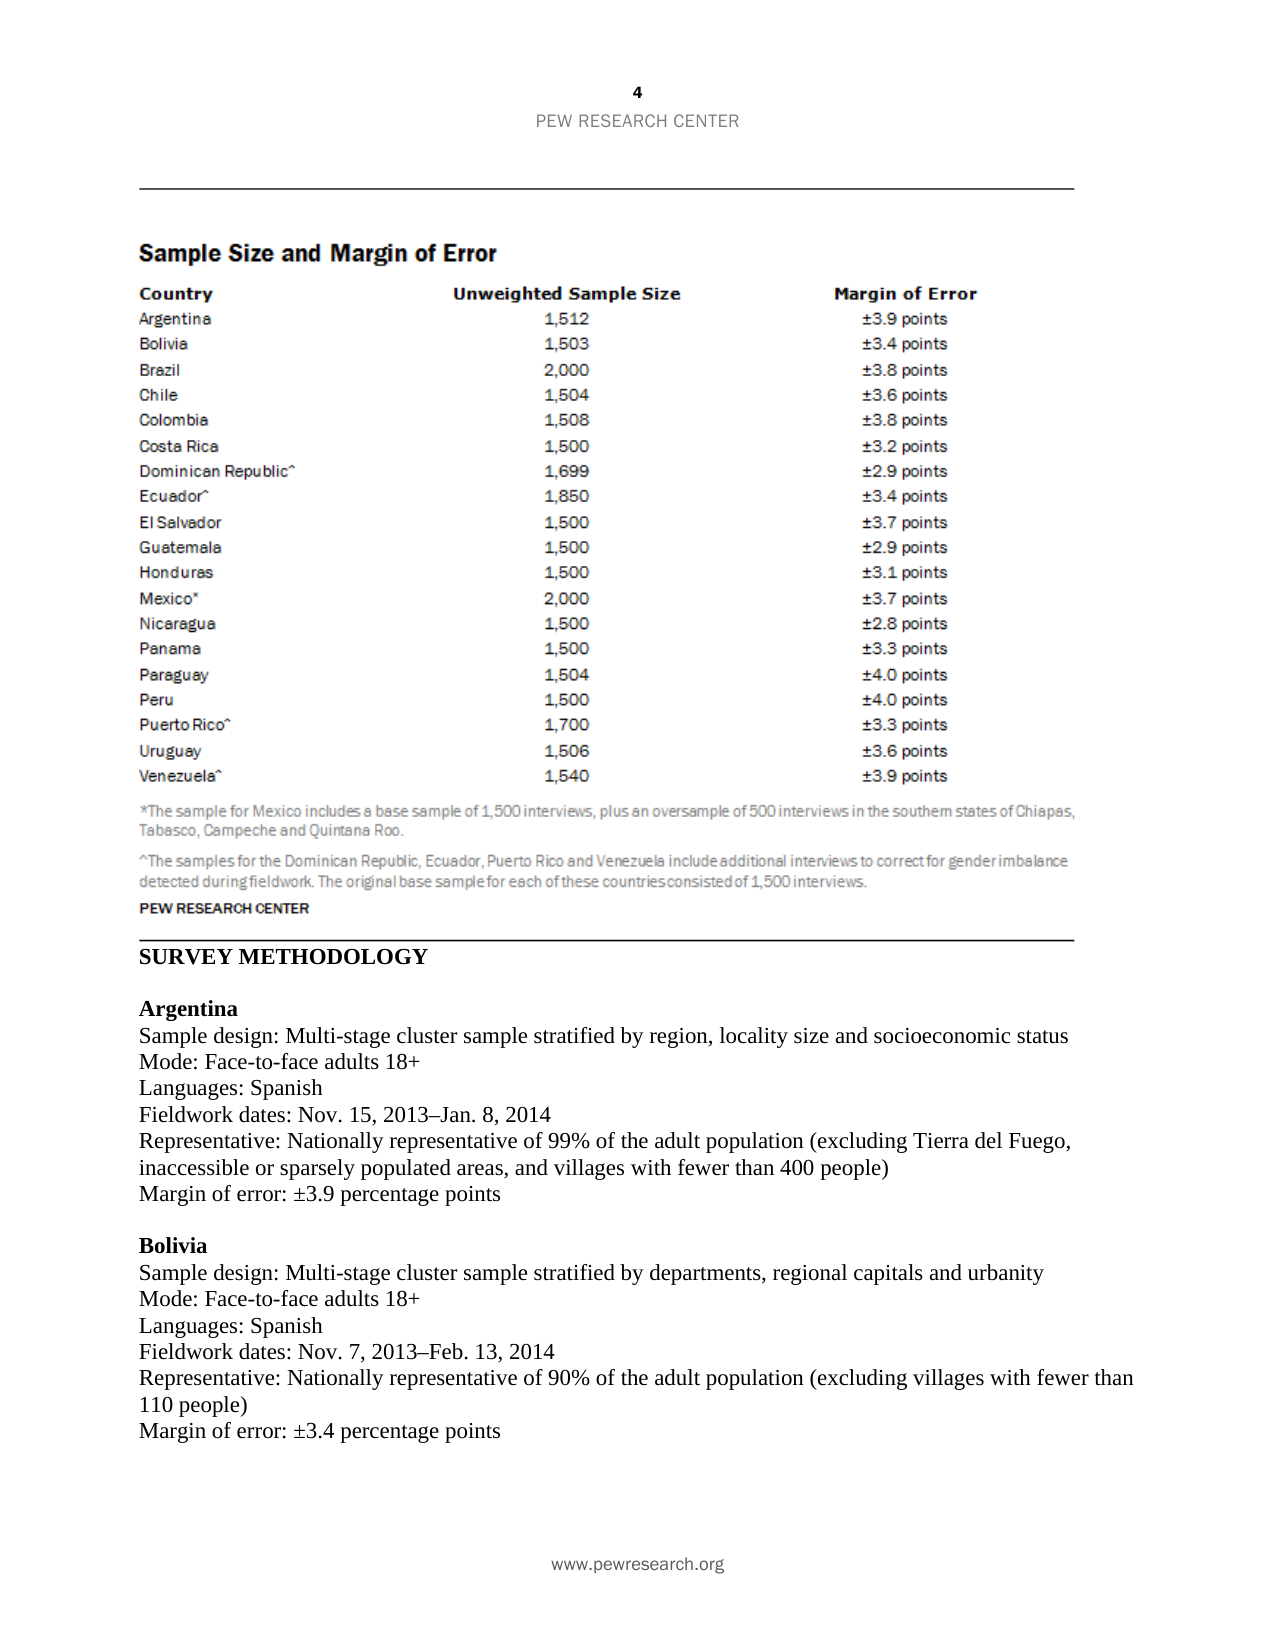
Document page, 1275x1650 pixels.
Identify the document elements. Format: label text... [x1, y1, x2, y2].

text Sample design: Multi-stage cluster sample stratified by departments, regional capitals and urbanity Mode: Face-to-face adults 18+ Languages: Spanish Fieldwork dates: Nov. 7, 2013–Feb. 13, 2014 Representative: Nationally representative of 90% of the adult population (excluding villages with fewer than 110 people) Margin of error: ±3.4 percentage points [139, 1259, 1136, 1443]
text Bolivia [139, 1233, 1136, 1259]
picture [138, 187, 1076, 943]
text Sample design: Multi-stage cluster sample stratified by region, locality size and socioeconomic status Mode: Face-to-face adults 18+ Languages: Spanish Fieldwork dates: Nov. 15, 2013–Jan. 8, 2014 Representative: Nationally representative of 99% of the adult population (excluding Tierra del Fuego, inaccessible or sparsely populated areas, and villages with fewer than 400 people) Margin of error: ±3.9 percentage points [139, 1022, 1136, 1206]
text Argentina [139, 995, 1136, 1022]
